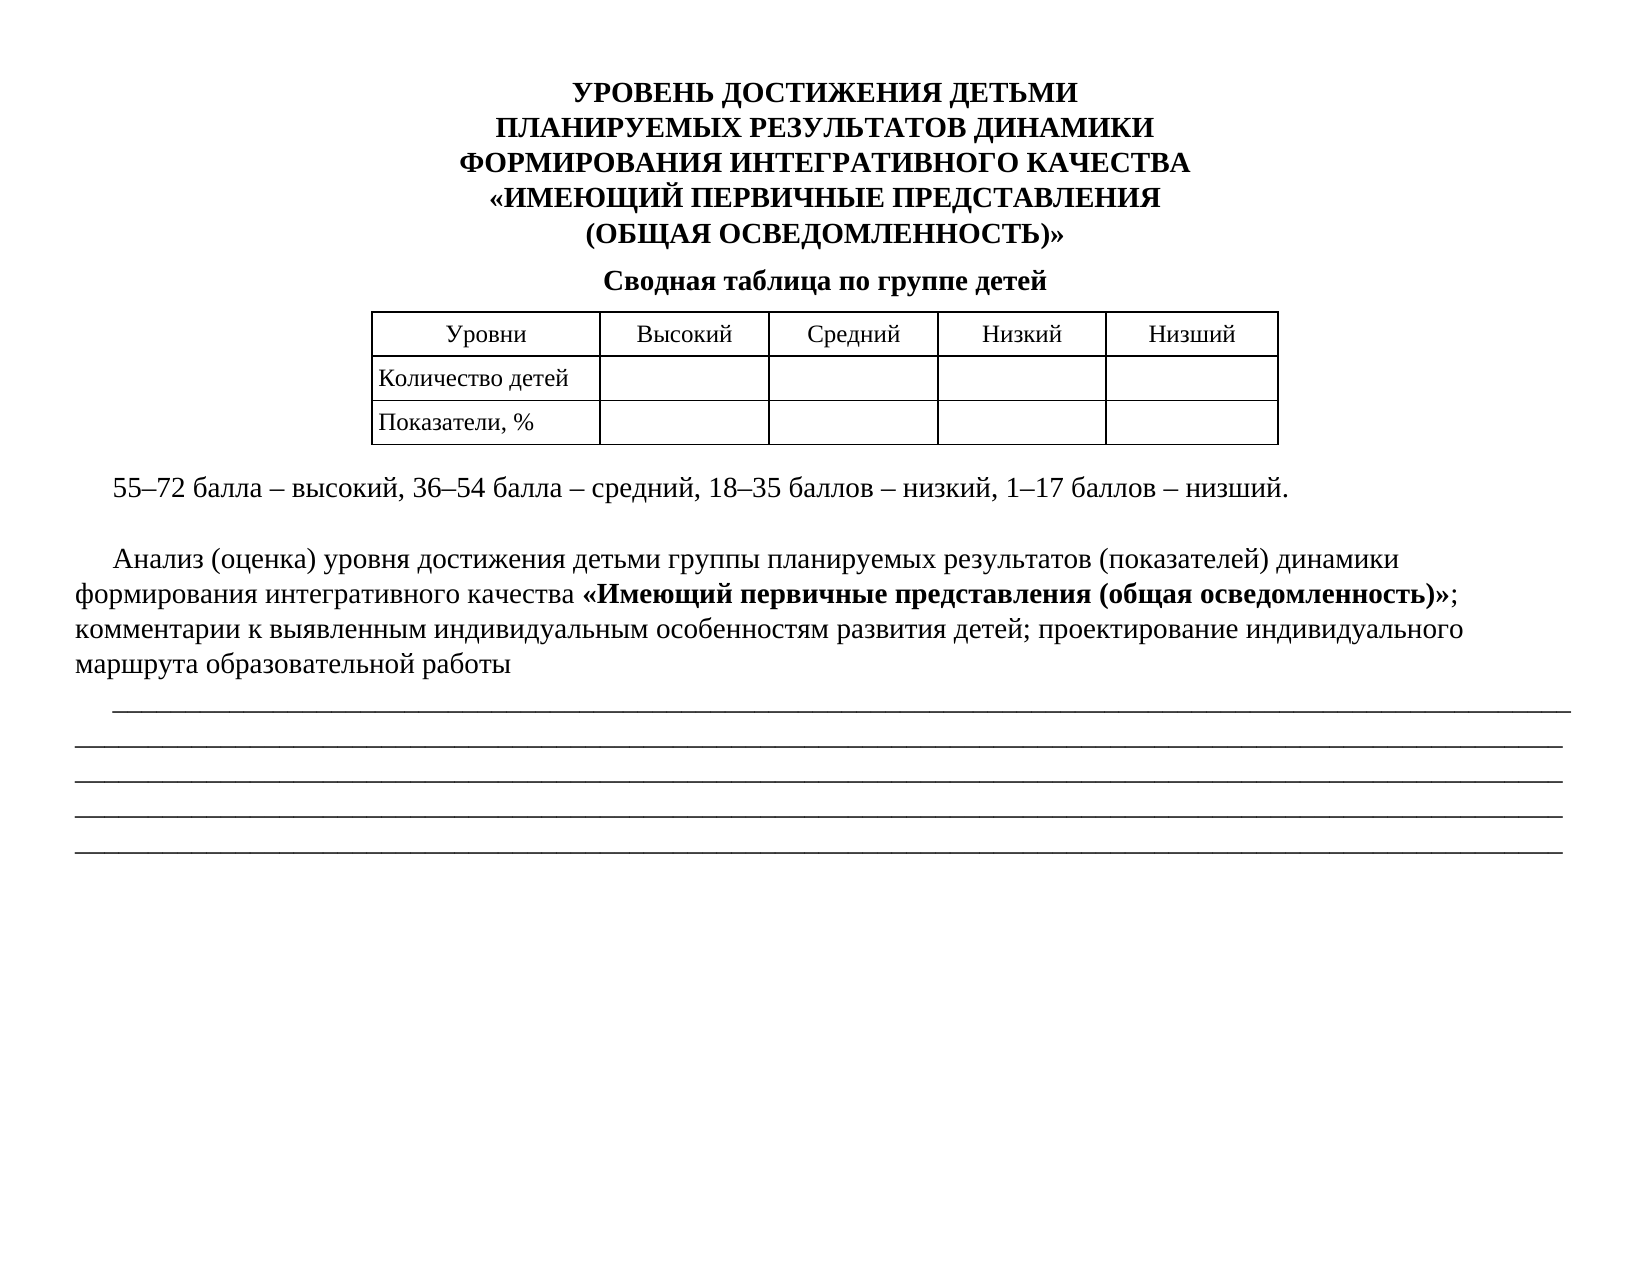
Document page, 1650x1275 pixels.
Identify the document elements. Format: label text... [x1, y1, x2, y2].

table_header Средний [770, 313, 937, 355]
table_header Уровни [373, 313, 599, 355]
table_header Высокий [601, 313, 768, 355]
table_cell Показатели, % [373, 401, 599, 444]
text Анализ (оценка) уровня достижения детьми группы планируемых результатов (показателей) динамики формирования интегративного качества «Имеющий первичные представления (общая осведомленность)»; комментарии к выявленным индивидуальным особенностям развития детей; проектирование индивидуального маршрута образовательной работы [75, 541, 1575, 680]
text Сводная таблица по группе детей [75, 263, 1575, 297]
table_cell [939, 401, 1105, 444]
table_cell [601, 357, 768, 399]
table_cell [1107, 357, 1277, 399]
table_cell [939, 357, 1105, 399]
table_cell [770, 401, 937, 444]
table_header Низший [1107, 313, 1277, 355]
table_header Низкий [939, 313, 1105, 355]
table_cell [770, 357, 937, 399]
text Уровень достижения детьми планируемых результатов динамики формирования интегративного качества «Имеющий первичные представления (общая осведомленность)» [75, 75, 1575, 249]
table_cell [601, 401, 768, 444]
text 55–72 балла – высокий, 36–54 балла – средний, 18–35 баллов – низкий, 1–17 баллов – низший. [75, 471, 1575, 504]
table_cell [1107, 401, 1277, 444]
text ____________________________________________________________________________________________________________________________________________________________________________________________________________________________________________________________________________________________________________________________________________________________________________________________________________________________________________________________________________________________________________________________ [75, 682, 1575, 856]
table_cell Количество детей [373, 357, 599, 399]
